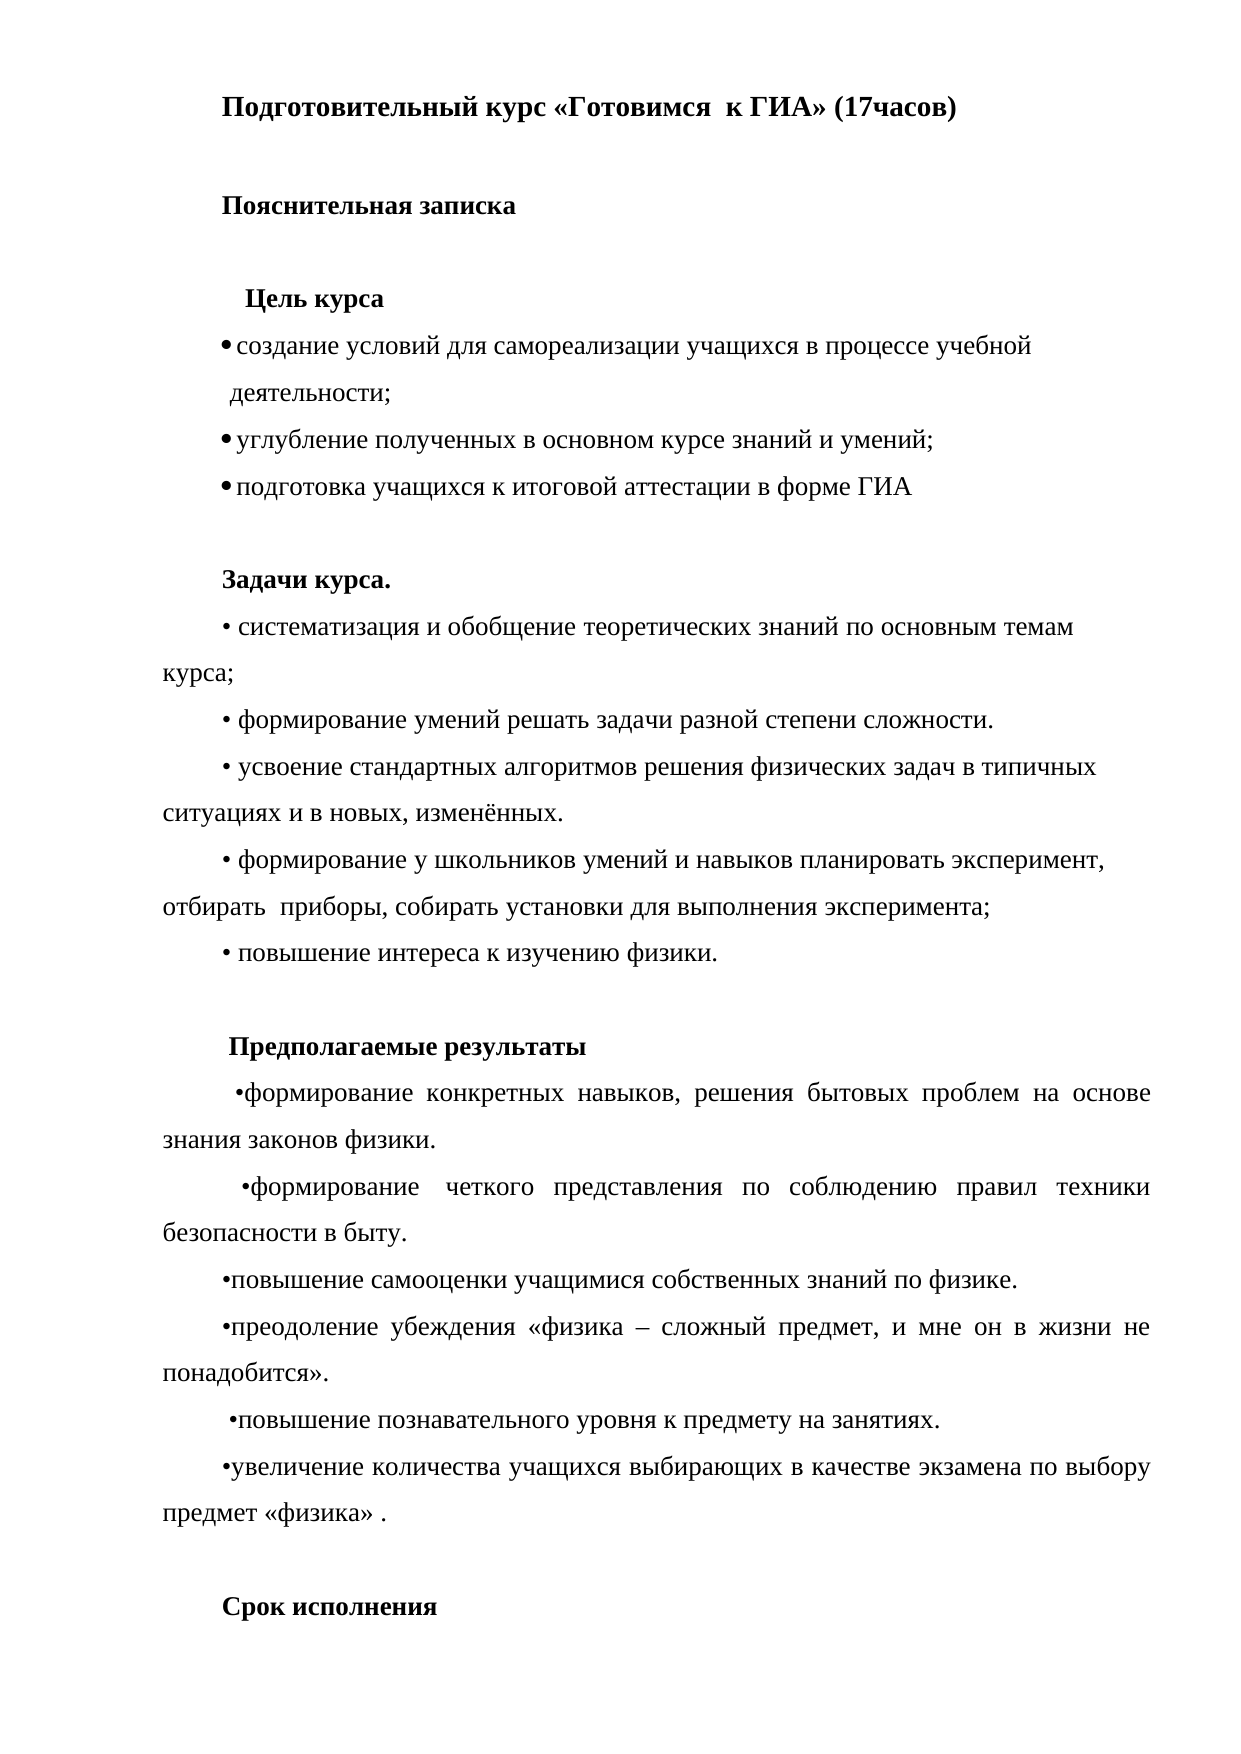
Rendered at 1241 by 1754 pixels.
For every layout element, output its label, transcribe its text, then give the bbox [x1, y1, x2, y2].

text • усвоение стандартных алгоритмов решения физических задач в типичных ситуациях и в новых, изменённых. [162, 750, 1152, 828]
text • формирование у школьников умений и навыков планировать эксперимент, отбирать приборы, собирать установки для выполнения эксперимента; [162, 843, 1152, 921]
text •повышение самооценки учащимися собственных знаний по физике. [162, 1263, 1152, 1294]
text •увеличение количества учащихся выбирающих в качестве экзамена по выбору предмет «физика» . [162, 1450, 1152, 1528]
list подготовка учащихся к итоговой аттестации в форме ГИА [222, 469, 1152, 501]
text • повышение интереса к изучению физики. [162, 936, 1152, 968]
list создание условий для самореализации учащихся в процессе учебной деятельности; [222, 329, 1152, 407]
text •формирование четкого представления по соблюдению правил техники безопасности в быту. [162, 1170, 1152, 1248]
text Цель курса [186, 283, 1152, 314]
text • формирование умений решать задачи разной степени сложности. [162, 703, 1152, 734]
text Задачи курса. [162, 563, 1152, 594]
text Срок исполнения [162, 1590, 1152, 1621]
text • систематизация и обобщение теоретических знаний по основным темам курса; [162, 610, 1152, 688]
list углубление полученных в основном курсе знаний и умений; [222, 423, 1152, 454]
text Пояснительная записка [162, 189, 1152, 220]
text Предполагаемые результаты [162, 1030, 1152, 1061]
text •преодоление убеждения «физика – сложный предмет, и мне он в жизни не понадобится». [162, 1310, 1152, 1388]
text •повышение познавательного уровня к предмету на занятиях. [162, 1403, 1152, 1434]
text Подготовительный курс «Готовимся к ГИА» (17часов) [162, 89, 1152, 122]
text •формирование конкретных навыков, решения бытовых проблем на основе знания законов физики. [162, 1076, 1152, 1154]
